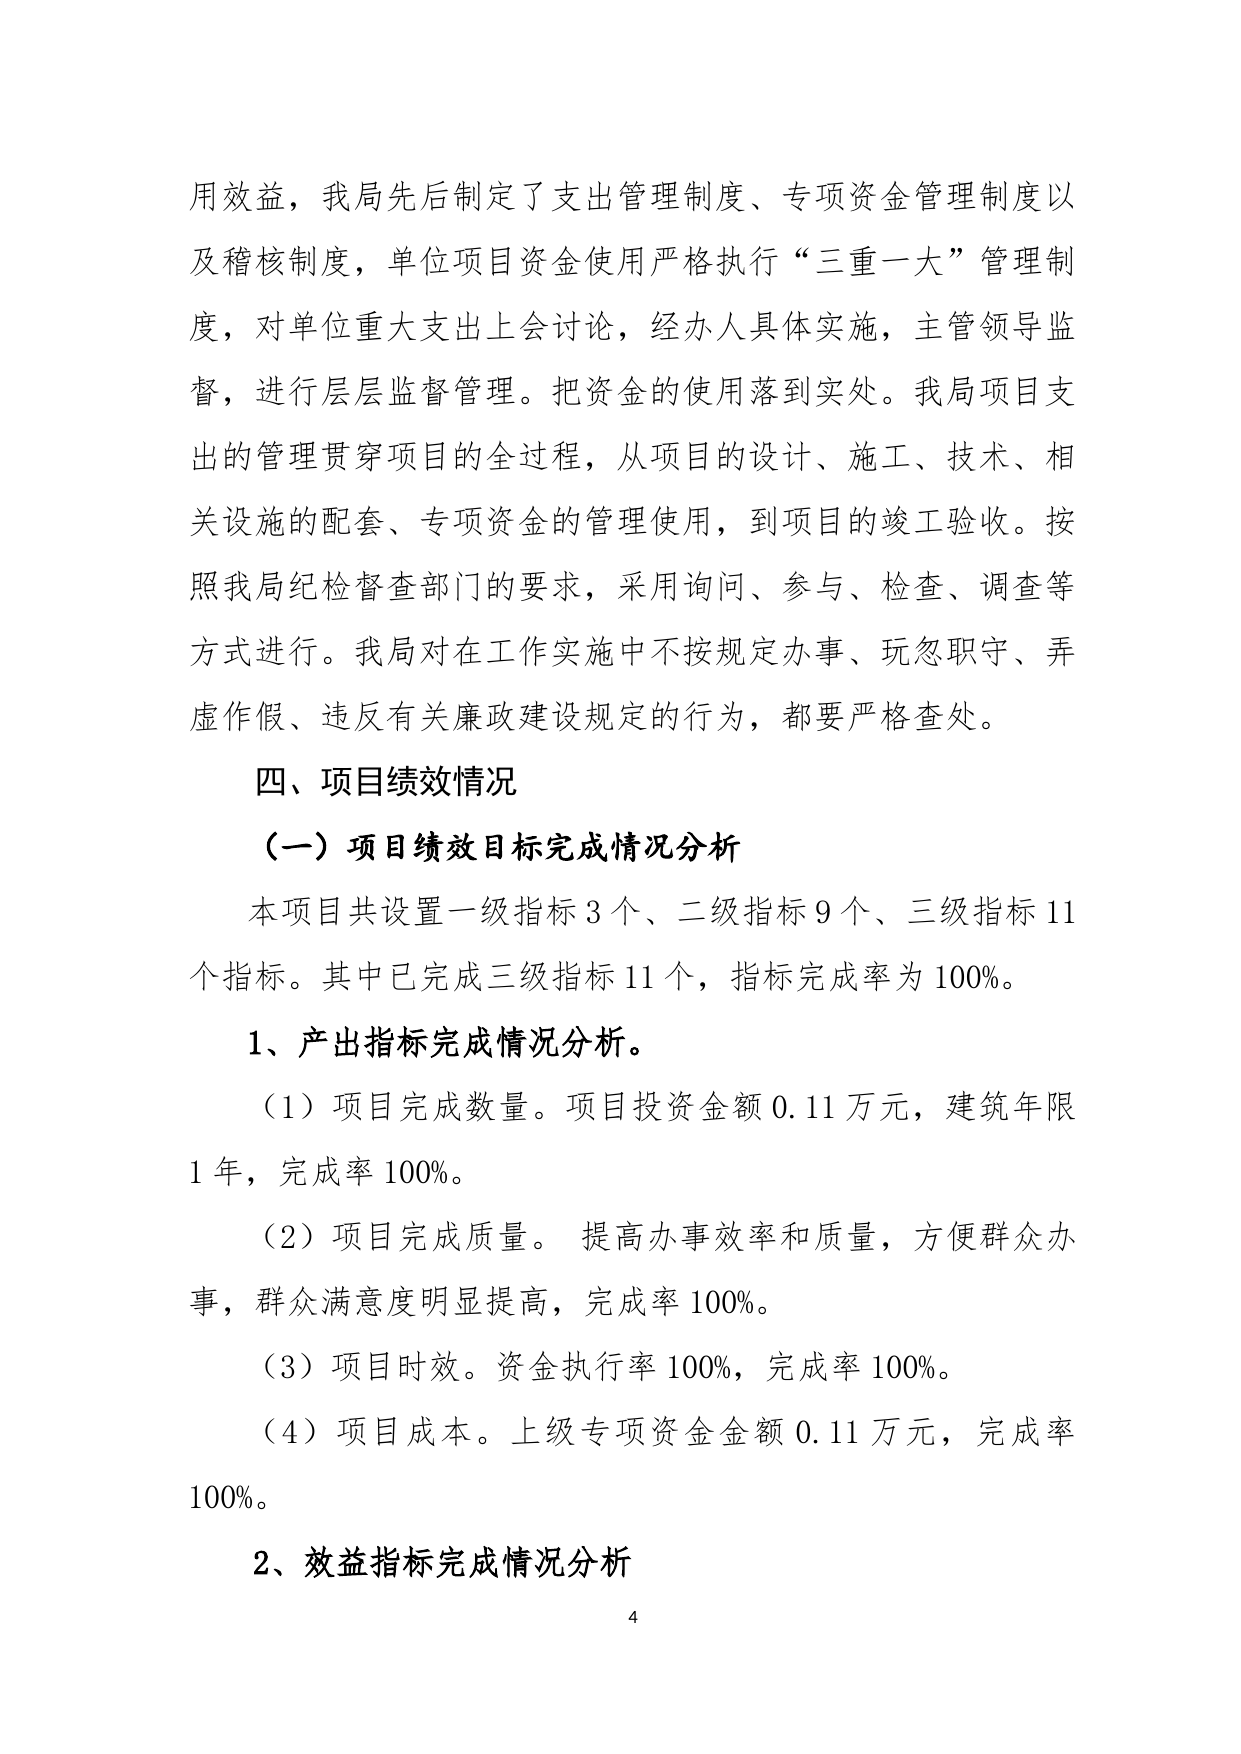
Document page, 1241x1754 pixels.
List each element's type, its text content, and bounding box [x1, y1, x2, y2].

text 本项目共设置一级指标3个、二级指标9个、三级指标11个指标。其中已完成三级指标11个，指标完成率为100%。 [187, 877, 1078, 1007]
text （4）项目成本。上级专项资金金额0.11万元，完成率100%。 [187, 1397, 1078, 1527]
text 四、项目绩效情况 [187, 747, 1078, 812]
text （一）项目绩效目标完成情况分析 [187, 812, 1078, 877]
text （1）项目完成数量。项目投资金额0.11万元，建筑年限1年，完成率100%。 [187, 1072, 1078, 1202]
text （2）项目完成质量。 提高办事效率和质量，方便群众办事，群众满意度明显提高，完成率100%。 [187, 1202, 1078, 1332]
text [187, 162, 1078, 747]
list 2、效益指标完成情况分析 [187, 1527, 1078, 1592]
list 产出指标完成情况分析。 [187, 1007, 1078, 1072]
text （3）项目时效。资金执行率100%，完成率100%。 [187, 1332, 1078, 1397]
